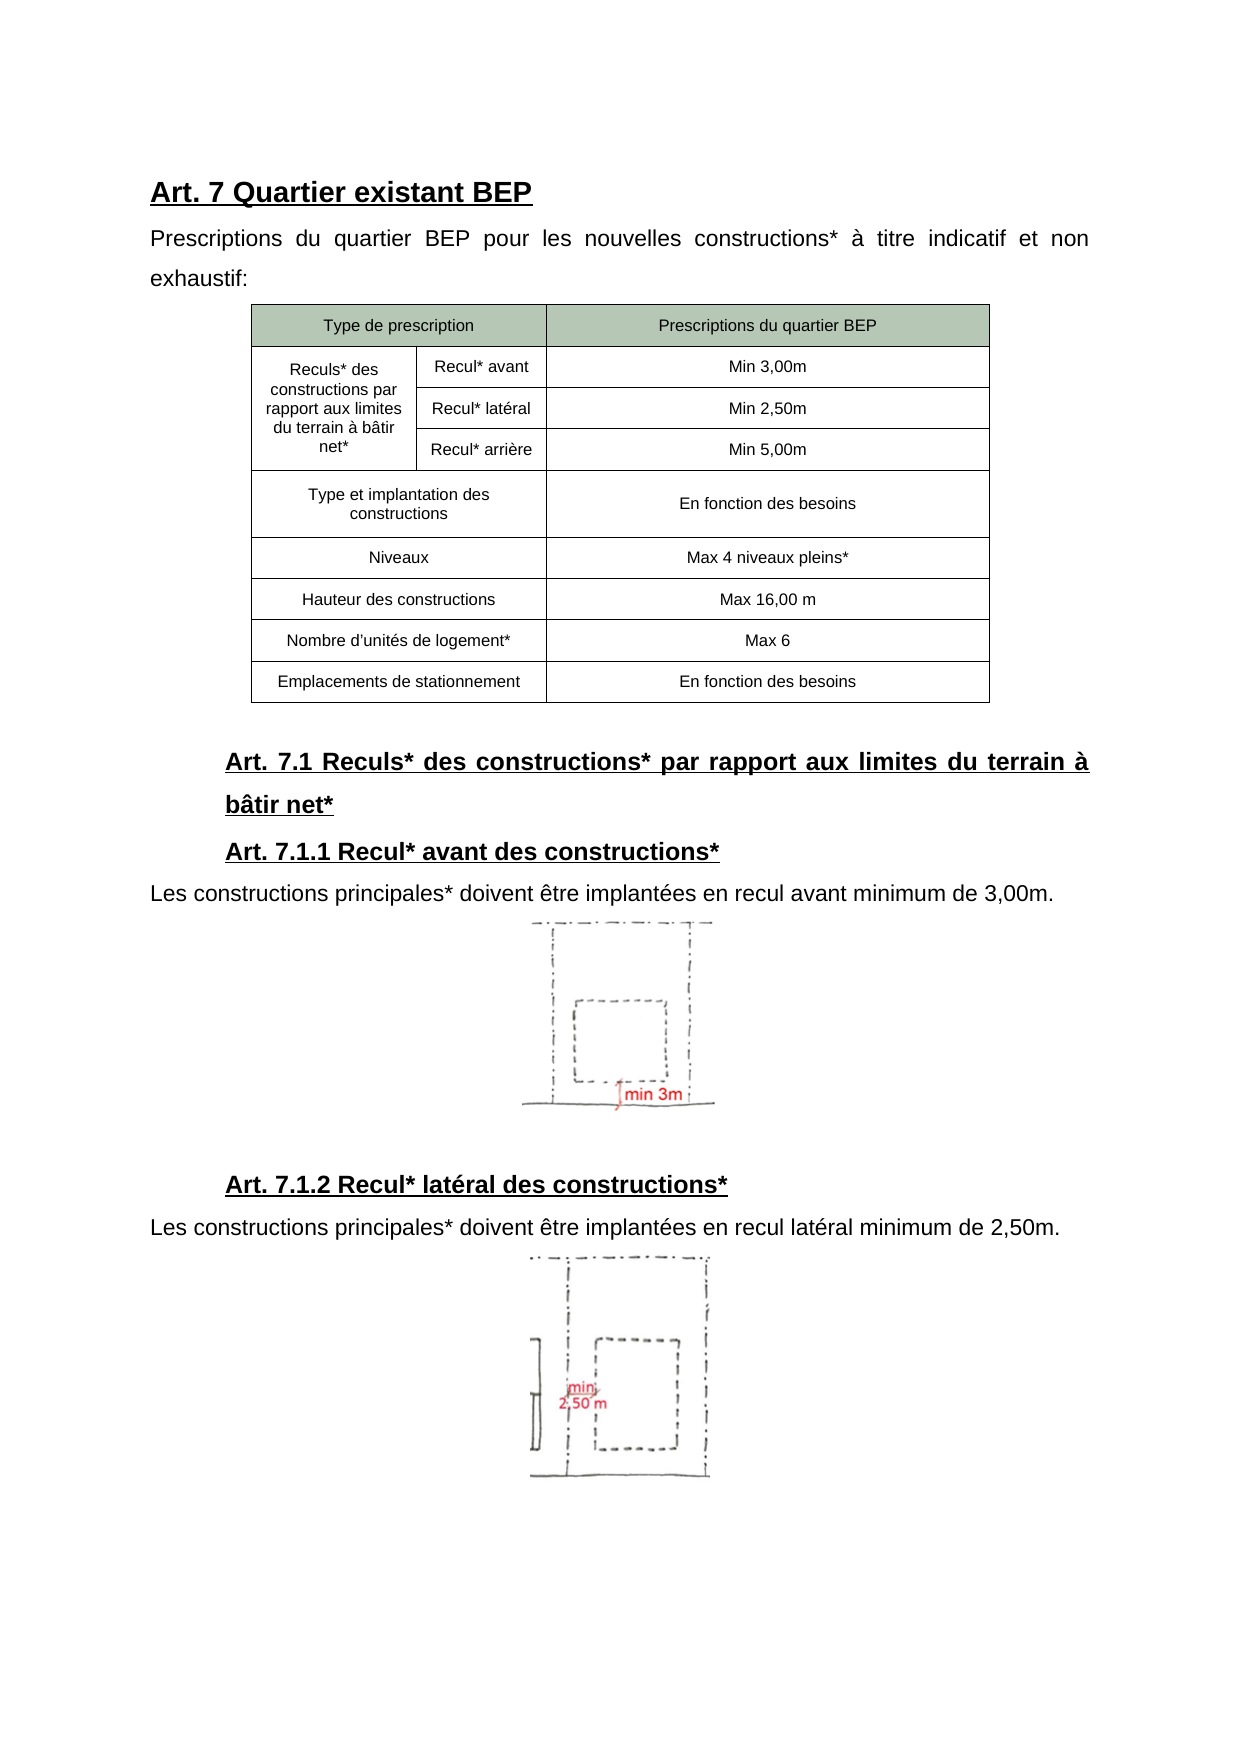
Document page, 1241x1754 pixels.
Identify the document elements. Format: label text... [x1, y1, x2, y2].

subtitle Art. 7.1.2 Recul* latéral des constructions* [225, 1171, 1090, 1199]
table_header Type de prescription [252, 305, 546, 346]
table_cell Min 2,50m [547, 388, 989, 428]
table_cell Hauteur des constructions [252, 579, 546, 619]
table_cell Nombre d’unités de logement* [252, 620, 546, 661]
table_cell Emplacements de stationnement [252, 662, 546, 702]
table_header Prescriptions du quartier BEP [547, 305, 989, 346]
table_cell Max 4 niveaux pleins* [547, 538, 989, 578]
picture [522, 919, 719, 1114]
picture [530, 1253, 710, 1481]
text Prescriptions du quartier BEP pour les nouvelles constructions* à titre indicatif et non exhaustif: [150, 225, 1090, 291]
text Les constructions principales* doivent être implantées en recul avant minimum de 3,00m. [150, 880, 1090, 907]
subtitle Art. 7 Quartier existant BEP [150, 175, 1090, 208]
table_cell Type et implantation des constructions [252, 471, 546, 537]
table_cell Reculs* des constructions par rapport aux limites du terrain à bâtir net* [252, 347, 416, 470]
table_cell En fonction des besoins [547, 662, 989, 702]
table_cell Max 16,00 m [547, 579, 989, 619]
subtitle Art. 7.1.1 Recul* avant des constructions* [225, 837, 1090, 866]
table_cell En fonction des besoins [547, 471, 989, 537]
table_cell Recul* arrière [417, 429, 546, 470]
subtitle Art. 7.1 Reculs* des constructions* par rapport aux limites du terrain à bâtir net* [225, 773, 1090, 818]
table_cell Recul* avant [417, 347, 546, 387]
table_cell Min 3,00m [547, 347, 989, 387]
subtitle Art. 7.1 Reculs* des constructions* par rapport aux limites du terrain à bâtir net* [225, 747, 1090, 772]
table_cell Max 6 [547, 620, 989, 661]
table_cell Recul* latéral [417, 388, 546, 428]
text Les constructions principales* doivent être implantées en recul latéral minimum de 2,50m. [150, 1214, 1090, 1240]
table_cell Niveaux [252, 538, 546, 578]
table_cell Min 5,00m [547, 429, 989, 470]
